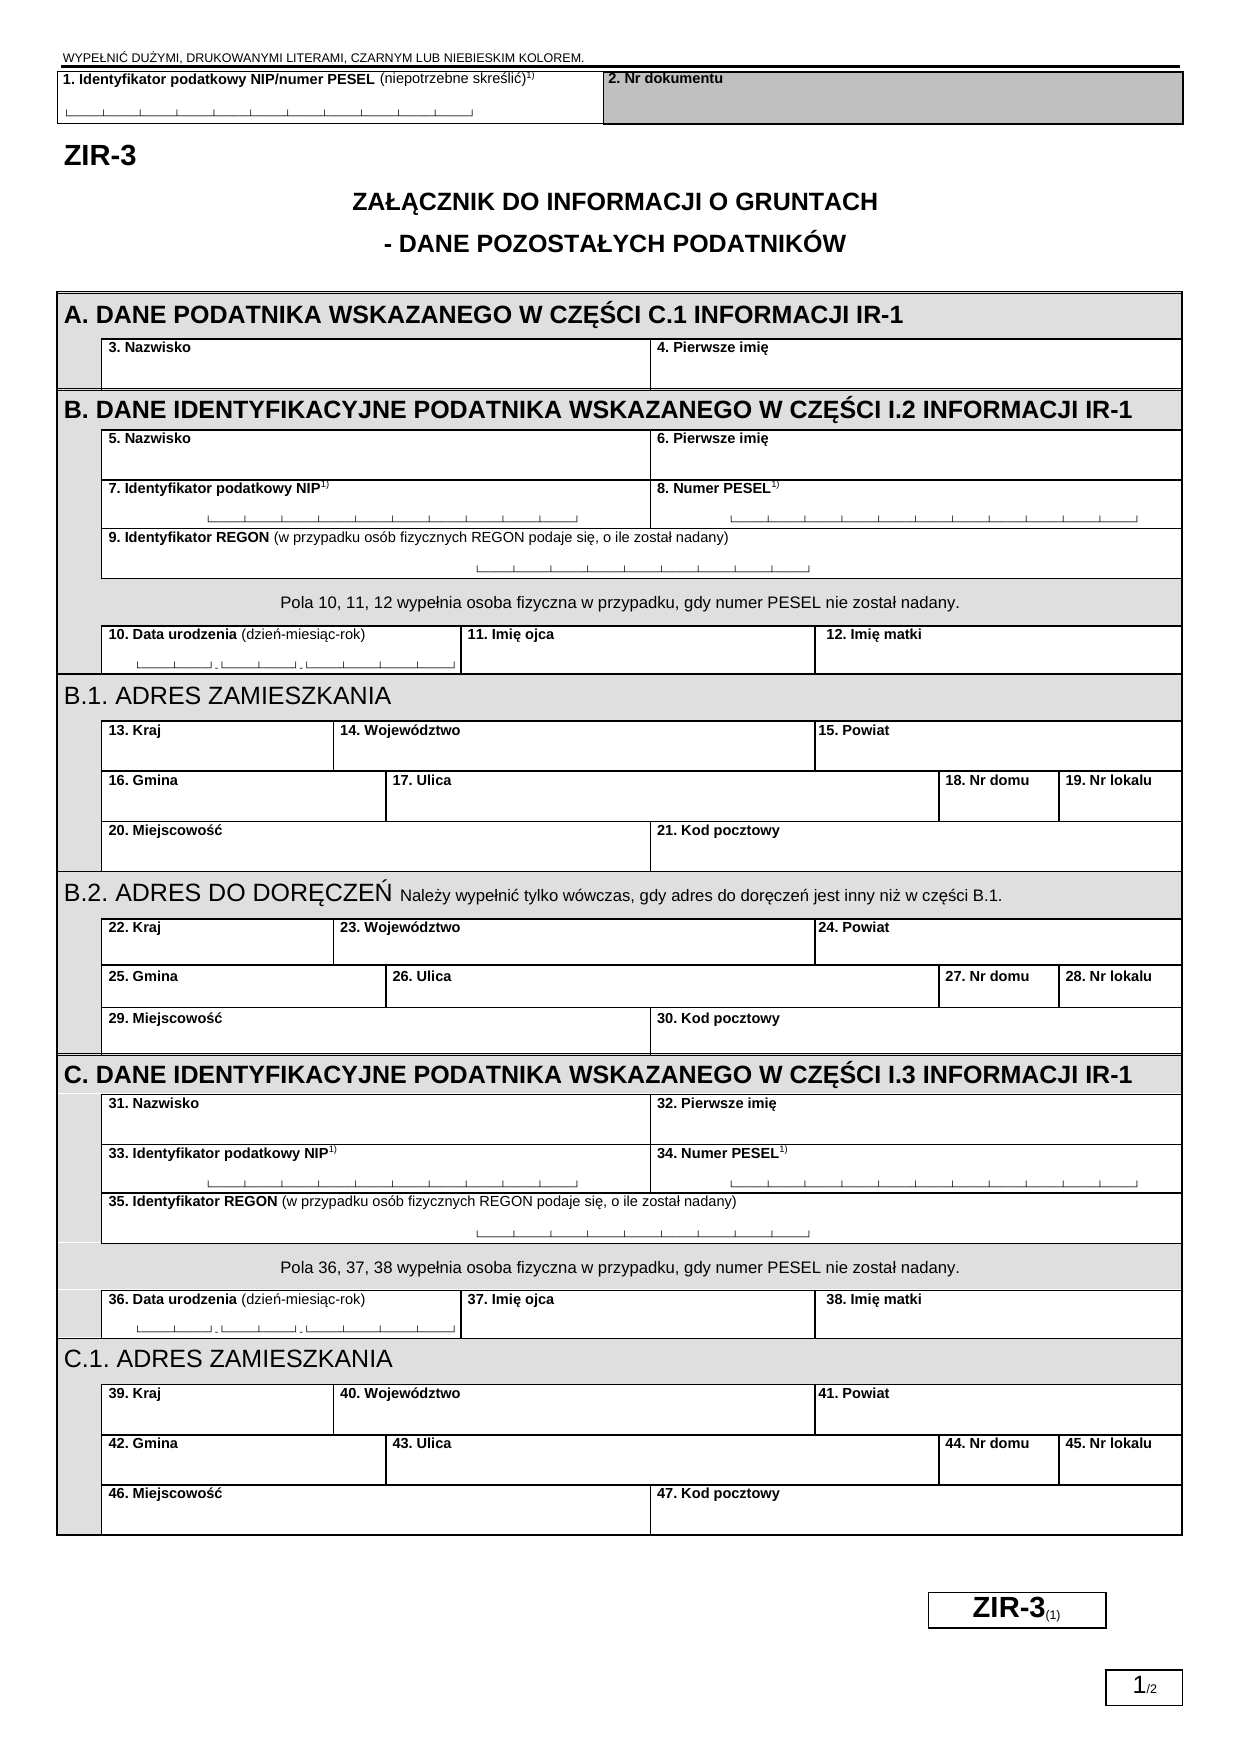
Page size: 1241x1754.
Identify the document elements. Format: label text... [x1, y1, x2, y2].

table_cell 10. Data urodzenia (dzień-miesiąc-rok) └────┴────┘-└────┴────┘-└────┴────┴────┴────┘ [102, 627, 460, 673]
table_cell 41. Powiat [816, 1385, 1181, 1434]
table_cell 47. Kod pocztowy [651, 1486, 1181, 1534]
table_cell 27. Nr domu [940, 966, 1058, 1007]
table_cell 33. Identyfikator podatkowy NIP1) └────┴────┴────┴────┴────┴────┴────┴────┴────┴────┘ [102, 1145, 650, 1192]
table_cell 21. Kod pocztowy [651, 822, 1181, 871]
table_cell [58, 1384, 101, 1534]
table_cell 9. Identyfikator REGON (w przypadku osób fizycznych REGON podaje się, o ile został nadany) └────┴────┴────┴────┴────┴────┴────┴────┴────┘ [102, 529, 1181, 578]
table_cell 46. Miejscowość [102, 1486, 650, 1534]
table_cell 13. Kraj [102, 722, 333, 770]
table_cell [58, 429, 101, 578]
table_cell 18. Nr domu [940, 772, 1058, 821]
table_cell 38. Imię matki [816, 1291, 1181, 1337]
table_cell B.2. ADRES DO DORĘCZEŃ Należy wypełnić tylko wówczas, gdy adres do doręczeń jest inny niż w części B.1. [58, 872, 1181, 918]
table_cell 17. Ulica [387, 772, 938, 821]
table_cell [58, 625, 101, 673]
table_cell 5. Nazwisko [102, 431, 650, 479]
table_cell 11. Imię ojca [462, 627, 814, 673]
table_cell 24. Powiat [816, 920, 1181, 964]
table_cell C. DANE IDENTYFIKACYJNE PODATNIKA WSKAZANEGO W CZĘŚCI I.3 INFORMACJI IR-1 [58, 1056, 1181, 1093]
table_cell 44. Nr domu [940, 1436, 1058, 1484]
table_cell 4. Pierwsze imię [651, 340, 1181, 388]
table_cell 29. Miejscowość [102, 1008, 650, 1053]
table_cell 36. Data urodzenia (dzień-miesiąc-rok) └────┴────┘-└────┴────┘-└────┴────┴────┴────┘ [102, 1291, 460, 1337]
table_cell 6. Pierwsze imię [651, 431, 1181, 479]
table_cell C.1. ADRES ZAMIESZKANIA [58, 1339, 1181, 1384]
table_cell 7. Identyfikator podatkowy NIP1) └────┴────┴────┴────┴────┴────┴────┴────┴────┴────┘ [102, 481, 650, 528]
table_cell 26. Ulica [387, 966, 938, 1007]
table_cell 16. Gmina [102, 772, 385, 821]
table_cell 25. Gmina [102, 966, 385, 1007]
list DANE POZOSTAŁYCH PODATNIKÓW [383, 229, 896, 257]
table_cell 14. Województwo [334, 722, 814, 770]
text ZIR-3 [63, 138, 141, 171]
table_cell 12. Imię matki [816, 627, 1181, 673]
table_cell [58, 338, 101, 388]
table_cell 28. Nr lokalu [1060, 966, 1181, 1007]
table_cell 8. Numer PESEL1) └────┴────┴────┴────┴────┴────┴────┴────┴────┴────┴────┘ [651, 481, 1181, 528]
table_cell 23. Województwo [334, 920, 814, 964]
table_cell 30. Kod pocztowy [651, 1008, 1181, 1053]
table_cell 45. Nr lokalu [1060, 1436, 1181, 1484]
table_cell 37. Imię ojca [462, 1291, 814, 1337]
table_cell 31. Nazwisko [102, 1095, 650, 1144]
table_cell 34. Numer PESEL1) └────┴────┴────┴────┴────┴────┴────┴────┴────┴────┴────┘ [651, 1145, 1181, 1192]
table_cell 35. Identyfikator REGON (w przypadku osób fizycznych REGON podaje się, o ile został nadany) └────┴────┴────┴────┴────┴────┴────┴────┴────┘ [102, 1194, 1181, 1242]
table_cell 40. Województwo [334, 1385, 814, 1434]
table_header A. DANE PODATNIKA WSKAZANEGO W CZĘŚCI C.1 INFORMACJI IR-1 [58, 294, 1181, 338]
table_cell Pola 10, 11, 12 wypełnia osoba fizyczna w przypadku, gdy numer PESEL nie został nadany. [58, 578, 1181, 625]
table_cell [58, 1094, 101, 1242]
table_cell B.1. ADRES ZAMIESZKANIA [58, 675, 1181, 720]
table_cell [58, 918, 101, 1053]
table_cell 19. Nr lokalu [1060, 772, 1181, 821]
table_cell 20. Miejscowość [102, 822, 650, 871]
table_cell B. DANE IDENTYFIKACYJNE PODATNIKA WSKAZANEGO W CZĘŚCI I.2 INFORMACJI IR-1 [58, 391, 1181, 429]
table_cell 42. Gmina [102, 1436, 385, 1484]
table_cell 15. Powiat [816, 722, 1181, 770]
table_cell 22. Kraj [102, 920, 333, 964]
table_cell [58, 1290, 101, 1337]
table_cell Pola 36, 37, 38 wypełnia osoba fizyczna w przypadku, gdy numer PESEL nie został nadany. [58, 1243, 1181, 1289]
subtitle ZAŁĄCZNIK DO INFORMACJI O GRUNTACH [349, 187, 881, 216]
table_cell 43. Ulica [387, 1436, 938, 1484]
table_cell 3. Nazwisko [102, 340, 650, 388]
table_cell 39. Kraj [102, 1385, 333, 1434]
table_cell 32. Pierwsze imię [651, 1095, 1181, 1144]
table_cell [58, 720, 101, 871]
